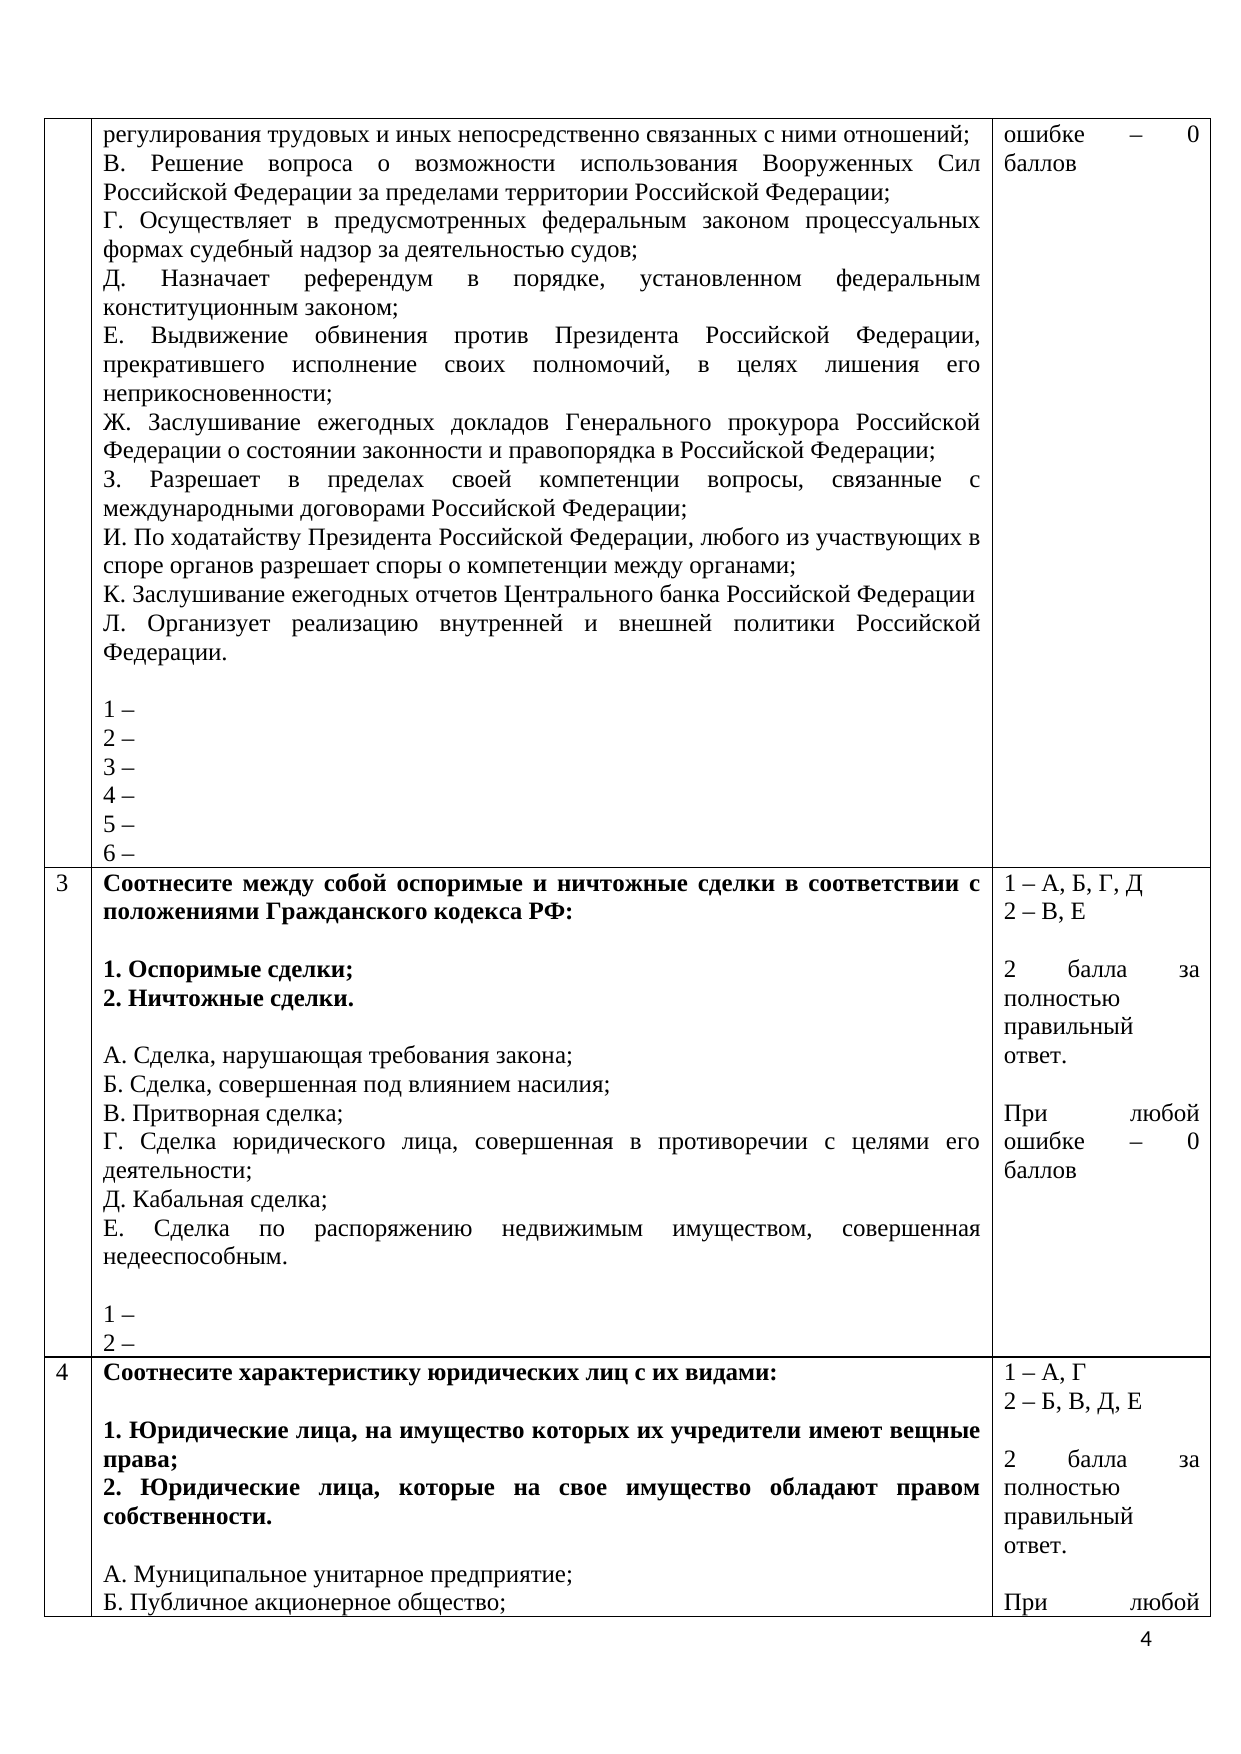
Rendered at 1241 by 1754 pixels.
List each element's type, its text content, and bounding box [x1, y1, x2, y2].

table_cell 2 [45, 119, 91, 867]
table_cell 3 [45, 868, 91, 1356]
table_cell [92, 119, 992, 867]
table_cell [92, 1358, 992, 1616]
table_cell 4 [45, 1358, 91, 1616]
table_cell Соотнесите между собой оспоримые и ничтожные сделки в соответствии с положениями Гражданского кодекса РФ: 1. Оспоримые сделки; 2. Ничтожные сделки. А. Сделка, нарушающая требования закона; Б. Сделка, совершенная под влиянием насилия; В. Притворная сделка; Г. Сделка юридического лица, совершенная в противоречии с целями его деятельности; Д. Кабальная сделка; Е. Сделка по распоряжению недвижимым имуществом, совершенная недееспособным. 1 – 2 – [92, 868, 992, 1356]
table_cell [993, 119, 1210, 867]
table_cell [993, 1358, 1210, 1616]
table_cell 1 – А, Б, Г, Д 2 – В, Е 2 балла за полностью правильный ответ. При любой ошибке – 0 баллов [993, 868, 1210, 1356]
